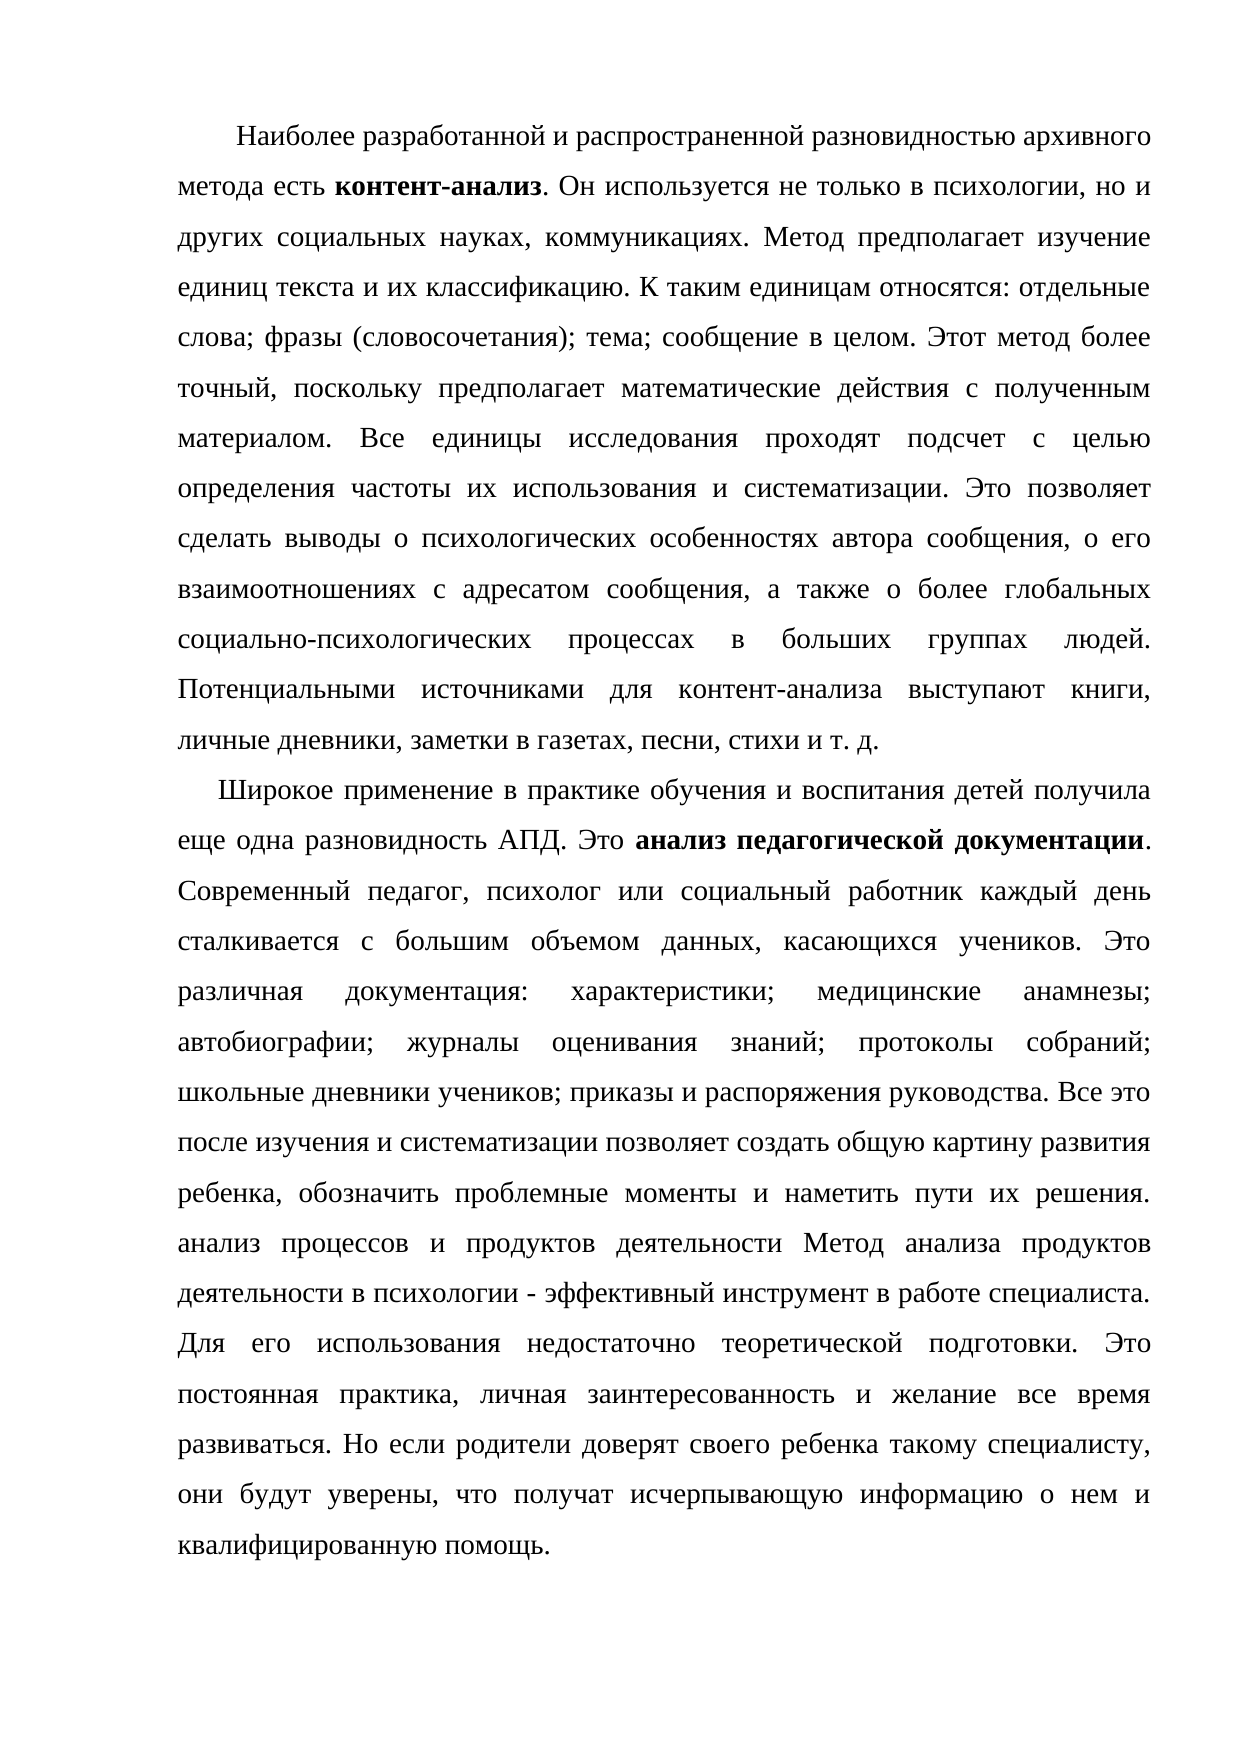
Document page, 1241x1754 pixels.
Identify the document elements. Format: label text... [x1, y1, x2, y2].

text Наиболее разработанной и распространенной разновидностью архивного метода есть контент-анализ. Он используется не только в психологии, но и других социальных науках, коммуникациях. Метод предполагает изучение единиц текста и их классификацию. К таким единицам относятся: отдельные слова; фразы (словосочетания); тема; сообщение в целом. Этот метод более точный, поскольку предполагает математические действия с полученным материалом. Все единицы исследования проходят подсчет с целью определения частоты их использования и систематизации. Это позволяет сделать выводы о психологических особенностях автора сообщения, о его взаимоотношениях с адресатом сообщения, а также о более глобальных социально-психологических процессах в больших группах людей. Потенциальными источниками для контент-анализа выступают книги, личные дневники, заметки в газетах, песни, стихи и т. д. [177, 118, 1152, 755]
text Широкое применение в практике обучения и воспитания детей получила еще одна разновидность АПД. Это анализ педагогической документации. Современный педагог, психолог или социальный работник каждый день сталкивается с большим объемом данных, касающихся учеников. Это различная документация: характеристики; медицинские анамнезы; автобиографии; журналы оценивания знаний; протоколы собраний; школьные дневники учеников; приказы и распоряжения руководства. Все это после изучения и систематизации позволяет создать общую картину развития ребенка, обозначить проблемные моменты и наметить пути их решения. анализ процессов и продуктов деятельности Метод анализа продуктов деятельности в психологии - эффективный инструмент в работе специалиста. Для его использования недостаточно теоретической подготовки. Это постоянная практика, личная заинтересованность и желание все время развиваться. Но если родители доверят своего ребенка такому специалисту, они будут уверены, что получат исчерпывающую информацию о нем и квалифицированную помощь. [177, 772, 1152, 1560]
